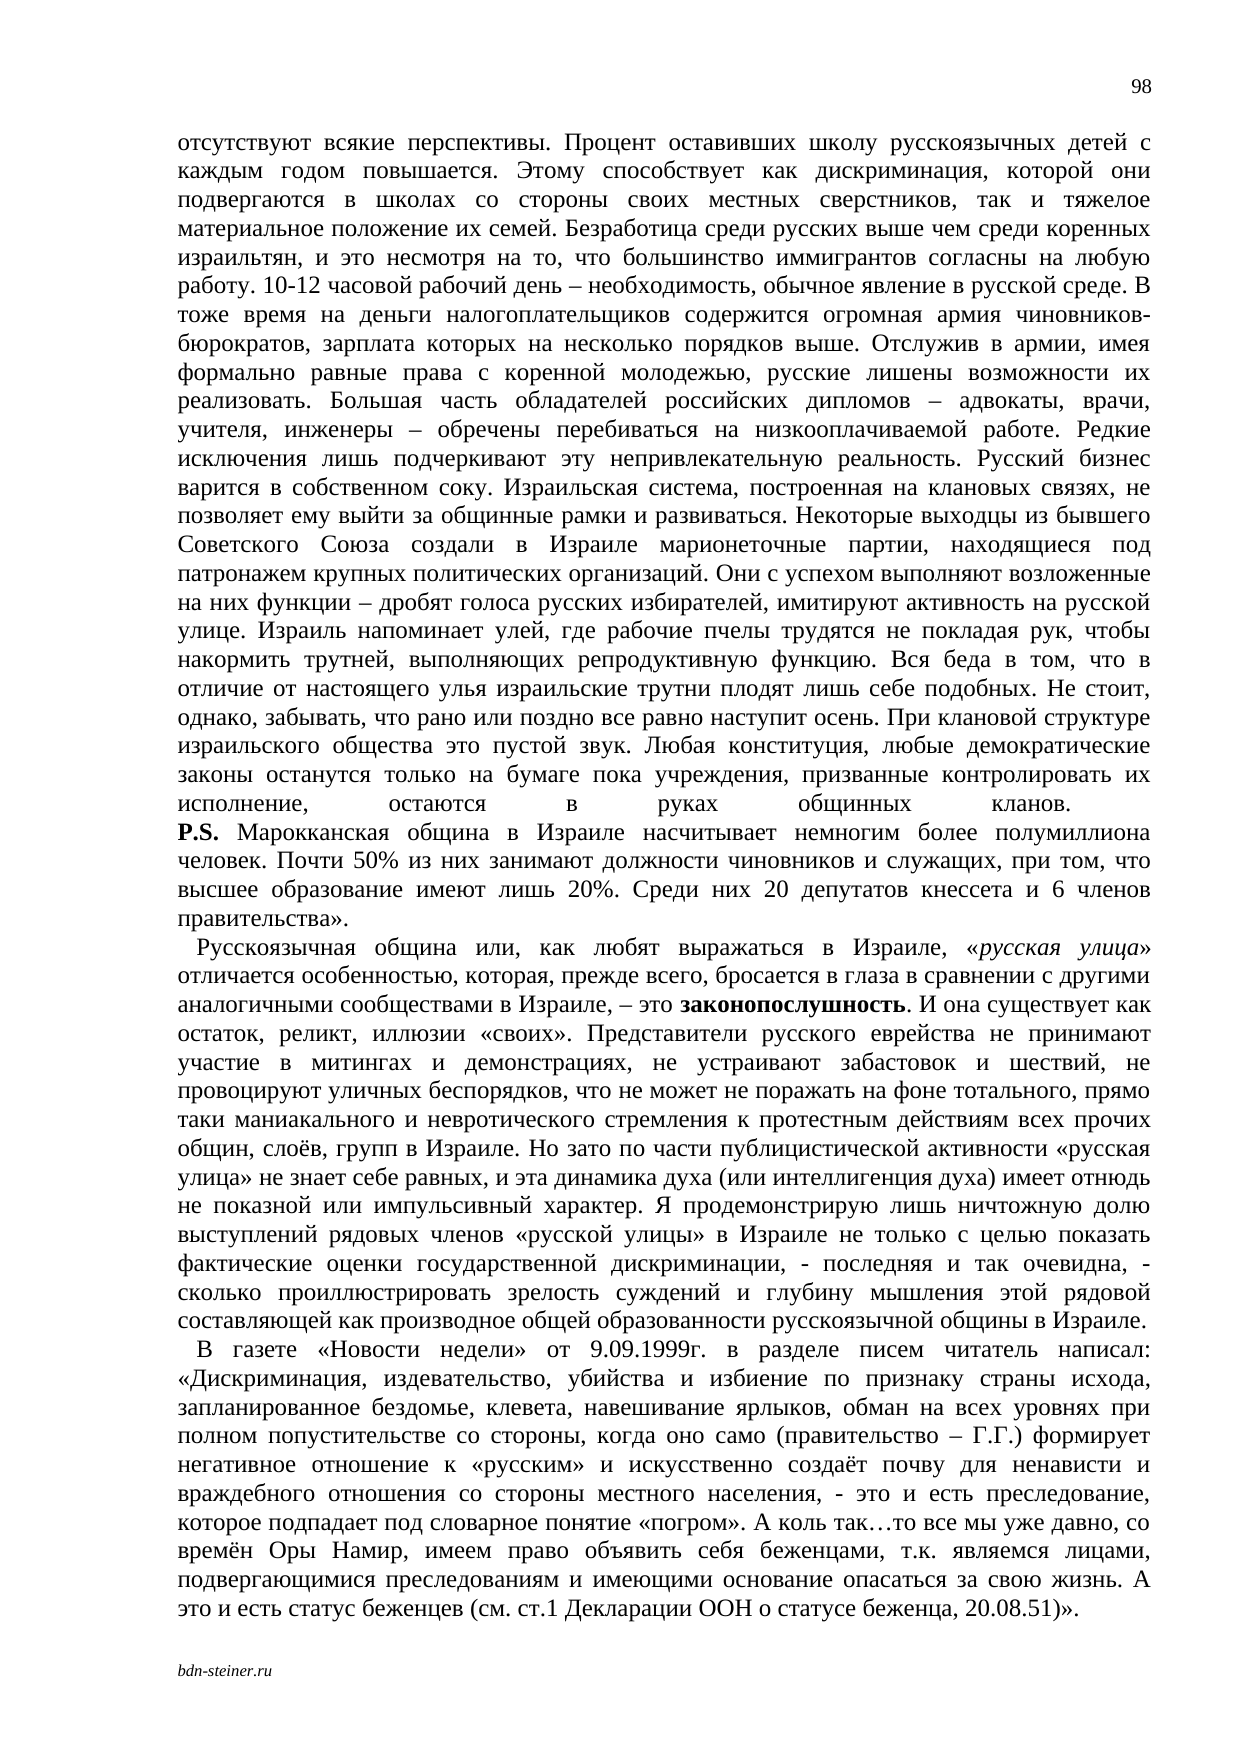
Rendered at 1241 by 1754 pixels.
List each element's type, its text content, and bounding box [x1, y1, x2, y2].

text Русскоязычная община или, как любят выражаться в Израиле, «русская улица» отличается особенностью, которая, прежде всего, бросается в глаза в сравнении с другими аналогичными сообществами в Израиле, – это законопослушность. И она существует как остаток, реликт, иллюзии «своих». Представители русского еврейства не принимают участие в митингах и демонстрациях, не устраивают забастовок и шествий, не провоцируют уличных беспорядков, что не может не поражать на фоне тотального, прямо таки маниакального и невротического стремления к протестным действиям всех прочих общин, слоёв, групп в Израиле. Но зато по части публицистической активности «русская улица» не знает себе равных, и эта динамика духа (или интеллигенция духа) имеет отнюдь не показной или импульсивный характер. Я продемонстрирую лишь ничтожную долю выступлений рядовых членов «русской улицы» в Израиле не только с целью показать фактические оценки государственной дискриминации, - последняя и так очевидна, - сколько проиллюстрировать зрелость суждений и глубину мышления этой рядовой составляющей как производное общей образованности русскоязычной общины в Израиле. [177, 932, 1152, 1334]
text В газете «Новости недели» от 9.09.1999г. в разделе писем читатель написал: «Дискриминация, издевательство, убийства и избиение по признаку страны исхода, запланированное бездомье, клевета, навешивание ярлыков, обман на всех уровнях при полном попустительстве со стороны, когда оно само (правительство – Г.Г.) формирует негативное отношение к «русским» и искусственно создаёт почву для ненависти и враждебного отношения со стороны местного населения, - это и есть преследование, которое подпадает под словарное понятие «погром». А коль так…то все мы уже давно, со времён Оры Намир, имеем право объявить себя беженцами, т.к. являемся лицами, подвергающимися преследованиям и имеющими основание опасаться за свою жизнь. А это и есть статус беженцев (см. ст.1 Декларации ООН о статусе беженца, 20.08.51)». [177, 1334, 1152, 1622]
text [177, 127, 1152, 932]
